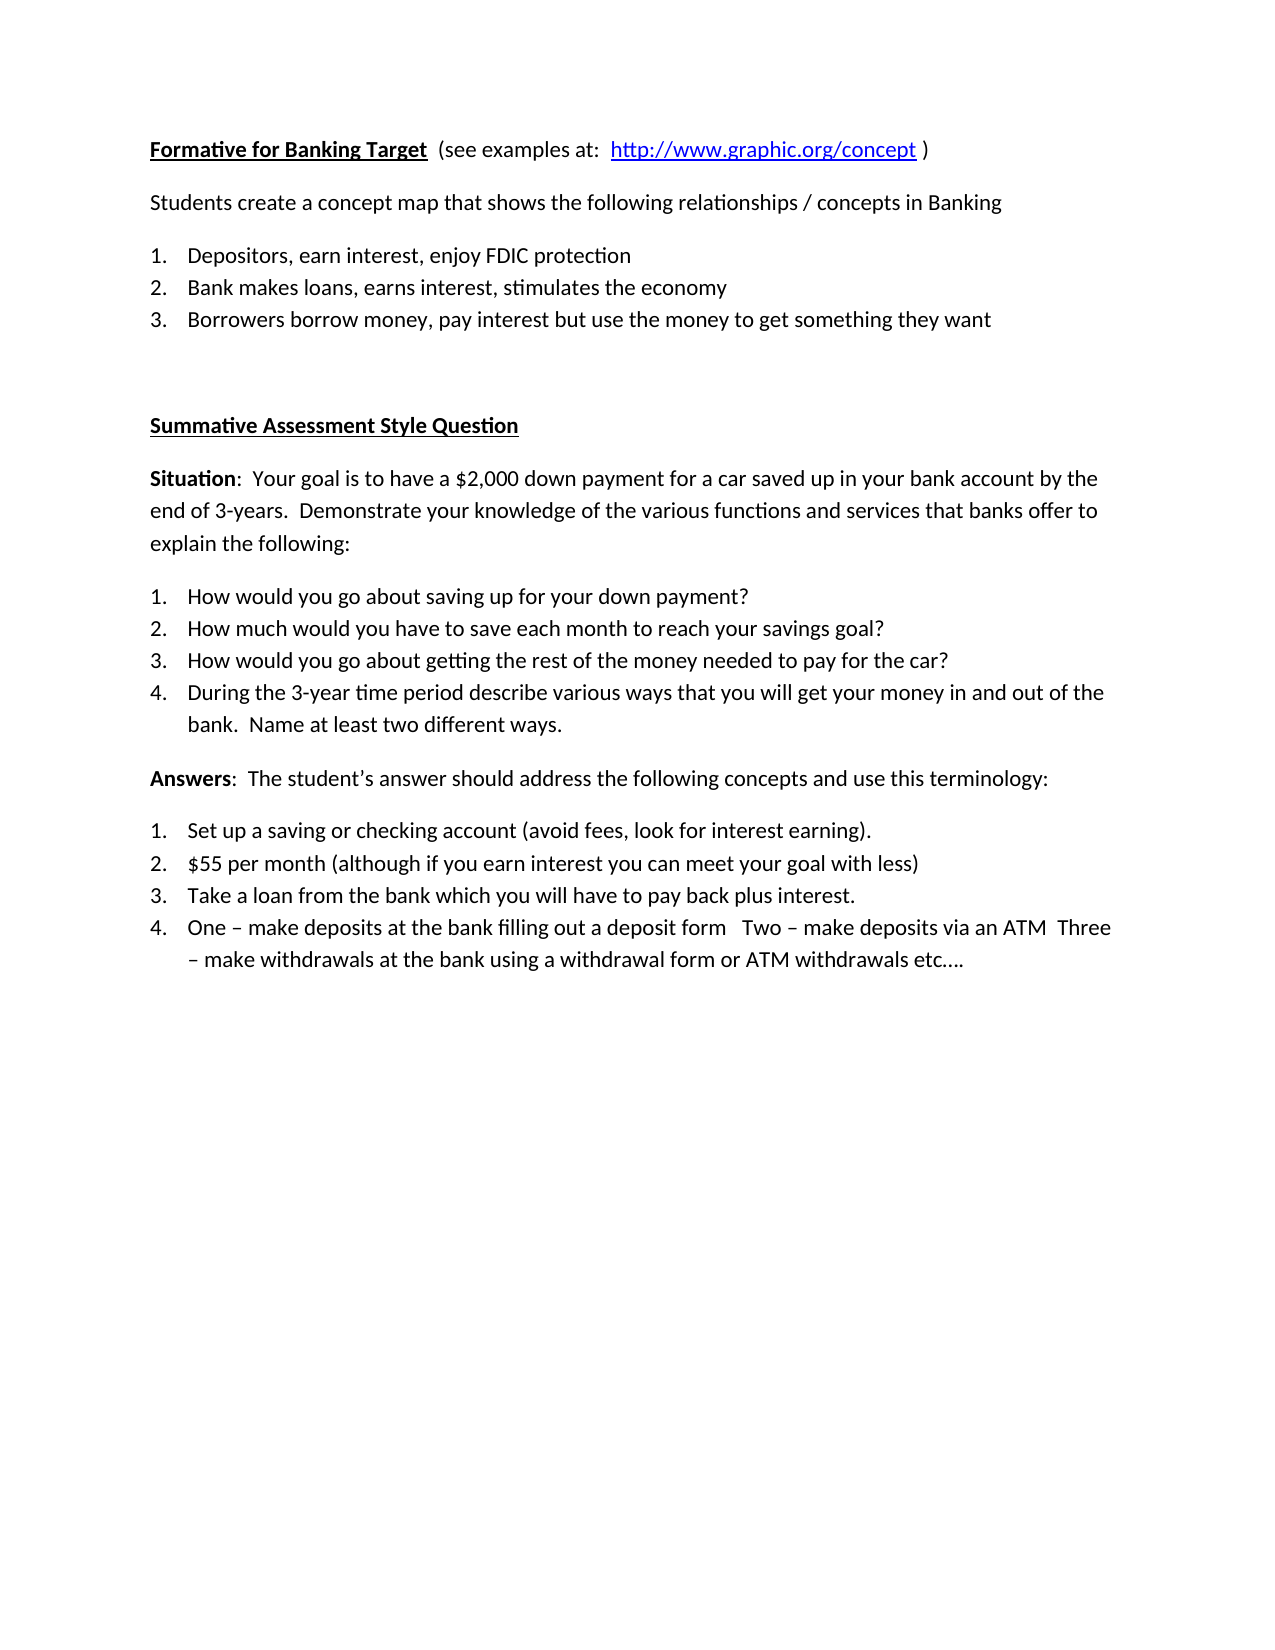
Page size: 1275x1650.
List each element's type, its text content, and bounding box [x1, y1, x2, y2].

list Depositors, earn interest, enjoy FDIC protection [150, 241, 1125, 269]
text Answers: The student’s answer should address the following concepts and use this terminology: [150, 764, 1125, 792]
list How would you go about saving up for your down payment? [150, 582, 1125, 610]
list Bank makes loans, earns interest, stimulates the economy [150, 273, 1125, 301]
text Formative for Banking Target (see examples at: http://www.graphic.org/concept ) [150, 135, 1125, 163]
list $55 per month (although if you earn interest you can meet your goal with less) [150, 849, 1125, 877]
text Students create a concept map that shows the following relationships / concepts in Banking [150, 188, 1125, 216]
text Summative Assessment Style Question [150, 411, 1125, 439]
list Take a loan from the bank which you will have to pay back plus interest. [150, 881, 1125, 909]
list During the 3-year time period describe various ways that you will get your money in and out of the bank. Name at least two different ways. [150, 678, 1125, 739]
list Set up a saving or checking account (avoid fees, look for interest earning). [150, 817, 1125, 845]
list How much would you have to save each month to reach your savings goal? [150, 614, 1125, 642]
list One – make deposits at the bank filling out a deposit form Two – make deposits via an ATM Three – make withdrawals at the bank using a withdrawal form or ATM withdrawals etc…. [150, 913, 1125, 973]
text Situation: Your goal is to have a $2,000 down payment for a car saved up in your bank account by the end of 3-years. Demonstrate your knowledge of the various functions and services that banks offer to explain the following: [150, 464, 1125, 557]
list How would you go about getting the rest of the money needed to pay for the car? [150, 646, 1125, 674]
list Borrowers borrow money, pay interest but use the money to get something they want [150, 305, 1125, 333]
